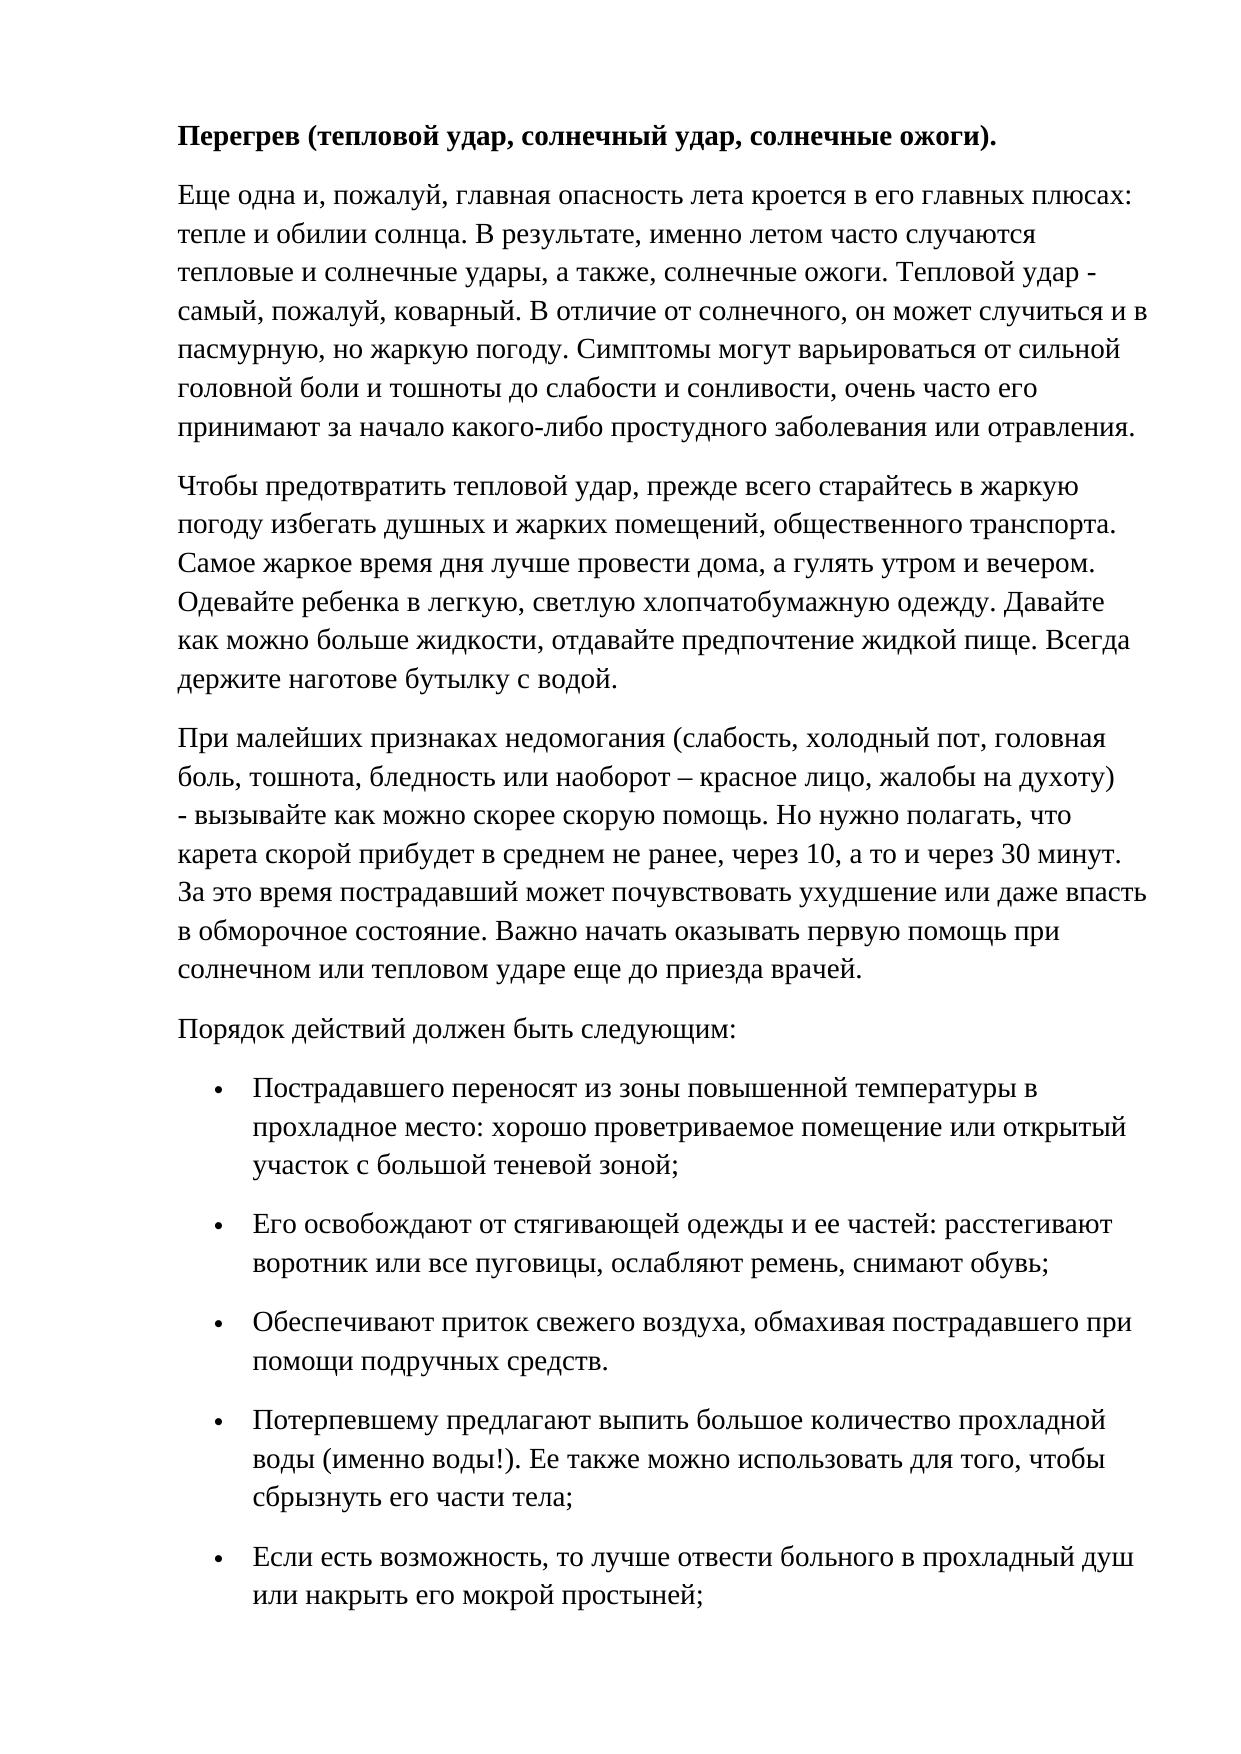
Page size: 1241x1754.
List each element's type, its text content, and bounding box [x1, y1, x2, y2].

text Перегрев (тепловой удар, солнечный удар, солнечные ожоги). [177, 118, 1152, 152]
list Обеспечивают приток свежего воздуха, обмахивая пострадавшего при помощи подручных средств. [215, 1304, 1152, 1377]
text Порядок действий должен быть следующим: [177, 1011, 1152, 1044]
list Пострадавшего переносят из зоны повышенной температуры в прохладное место: хорошо проветриваемое помещение или открытый участок с большой теневой зоной; [215, 1070, 1152, 1181]
list Потерпевшему предлагают выпить большое количество прохладной воды (именно воды!). Ее также можно использовать для того, чтобы сбрызнуть его части тела; [215, 1402, 1152, 1513]
list Если есть возможность, то лучше отвести больного в прохладный душ или накрыть его мокрой простыней; [215, 1539, 1152, 1611]
text При малейших признаках недомогания (слабость, холодный пот, головная боль, тошнота, бледность или наоборот – красное лицо, жалобы на духоту) - вызывайте как можно скорее скорую помощь. Но нужно полагать, что карета скорой прибудет в среднем не ранее, через 10, а то и через 30 минут. За это время пострадавший может почувствовать ухудшение или даже впасть в обморочное состояние. Важно начать оказывать первую помощь при солнечном или тепловом ударе еще до приезда врачей. [177, 720, 1152, 985]
list Его освобождают от стягивающей одежды и ее частей: расстегивают воротник или все пуговицы, ослабляют ремень, снимают обувь; [215, 1207, 1152, 1279]
text Еще одна и, пожалуй, главная опасность лета кроется в его главных плюсах: тепле и обилии солнца. В результате, именно летом часто случаются тепловые и солнечные удары, а также, солнечные ожоги. Тепловой удар - самый, пожалуй, коварный. В отличие от солнечного, он может случиться и в пасмурную, но жаркую погоду. Симптомы могут варьироваться от сильной головной боли и тошноты до слабости и сонливости, очень часто его принимают за начало какого-либо простудного заболевания или отравления. [177, 177, 1152, 442]
text Чтобы предотвратить тепловой удар, прежде всего старайтесь в жаркую погоду избегать душных и жарких помещений, общественного транспорта. Самое жаркое время дня лучше провести дома, а гулять утром и вечером. Одевайте ребенка в легкую, светлую хлопчатобумажную одежду. Давайте как можно больше жидкости, отдавайте предпочтение жидкой пище. Всегда держите наготове бутылку с водой. [177, 468, 1152, 694]
